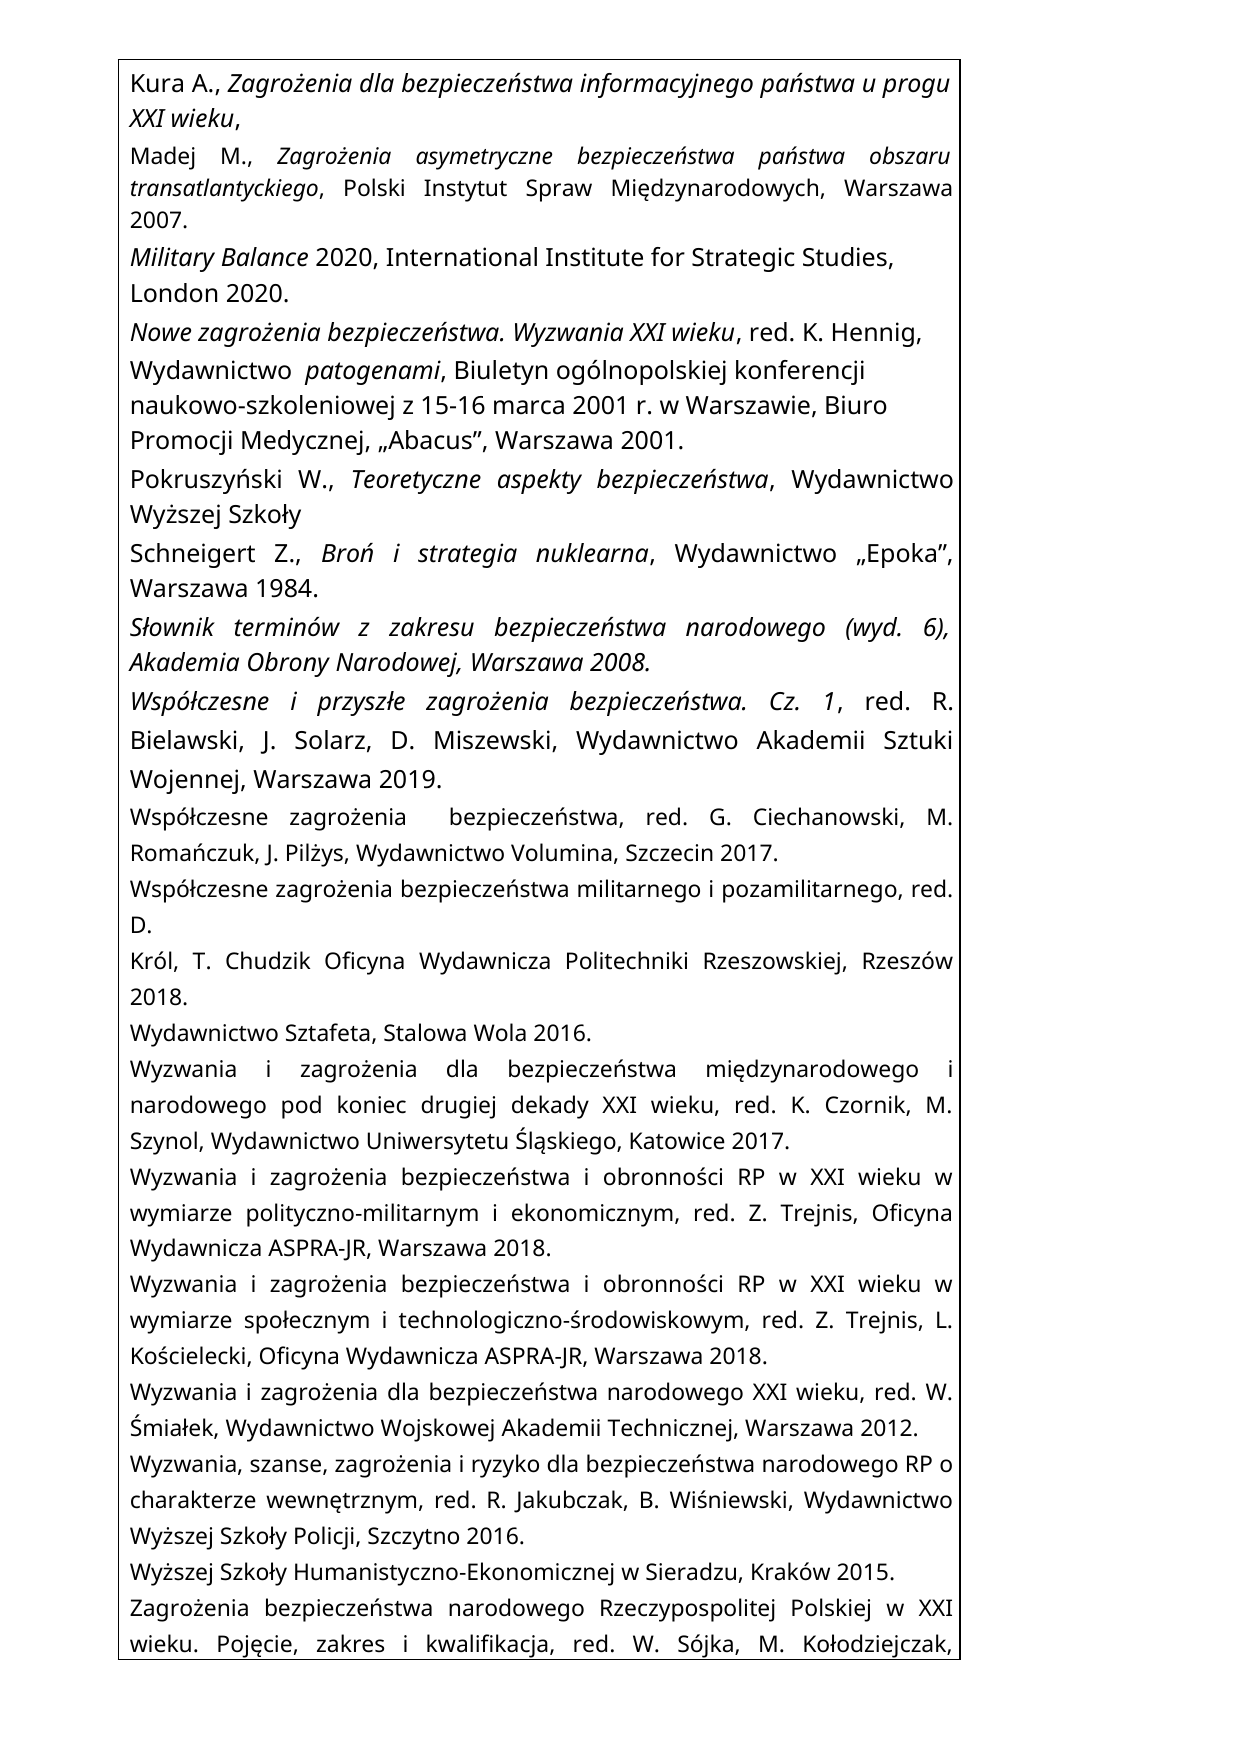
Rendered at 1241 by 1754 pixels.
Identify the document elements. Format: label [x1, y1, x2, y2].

table_cell [119, 60, 959, 1659]
